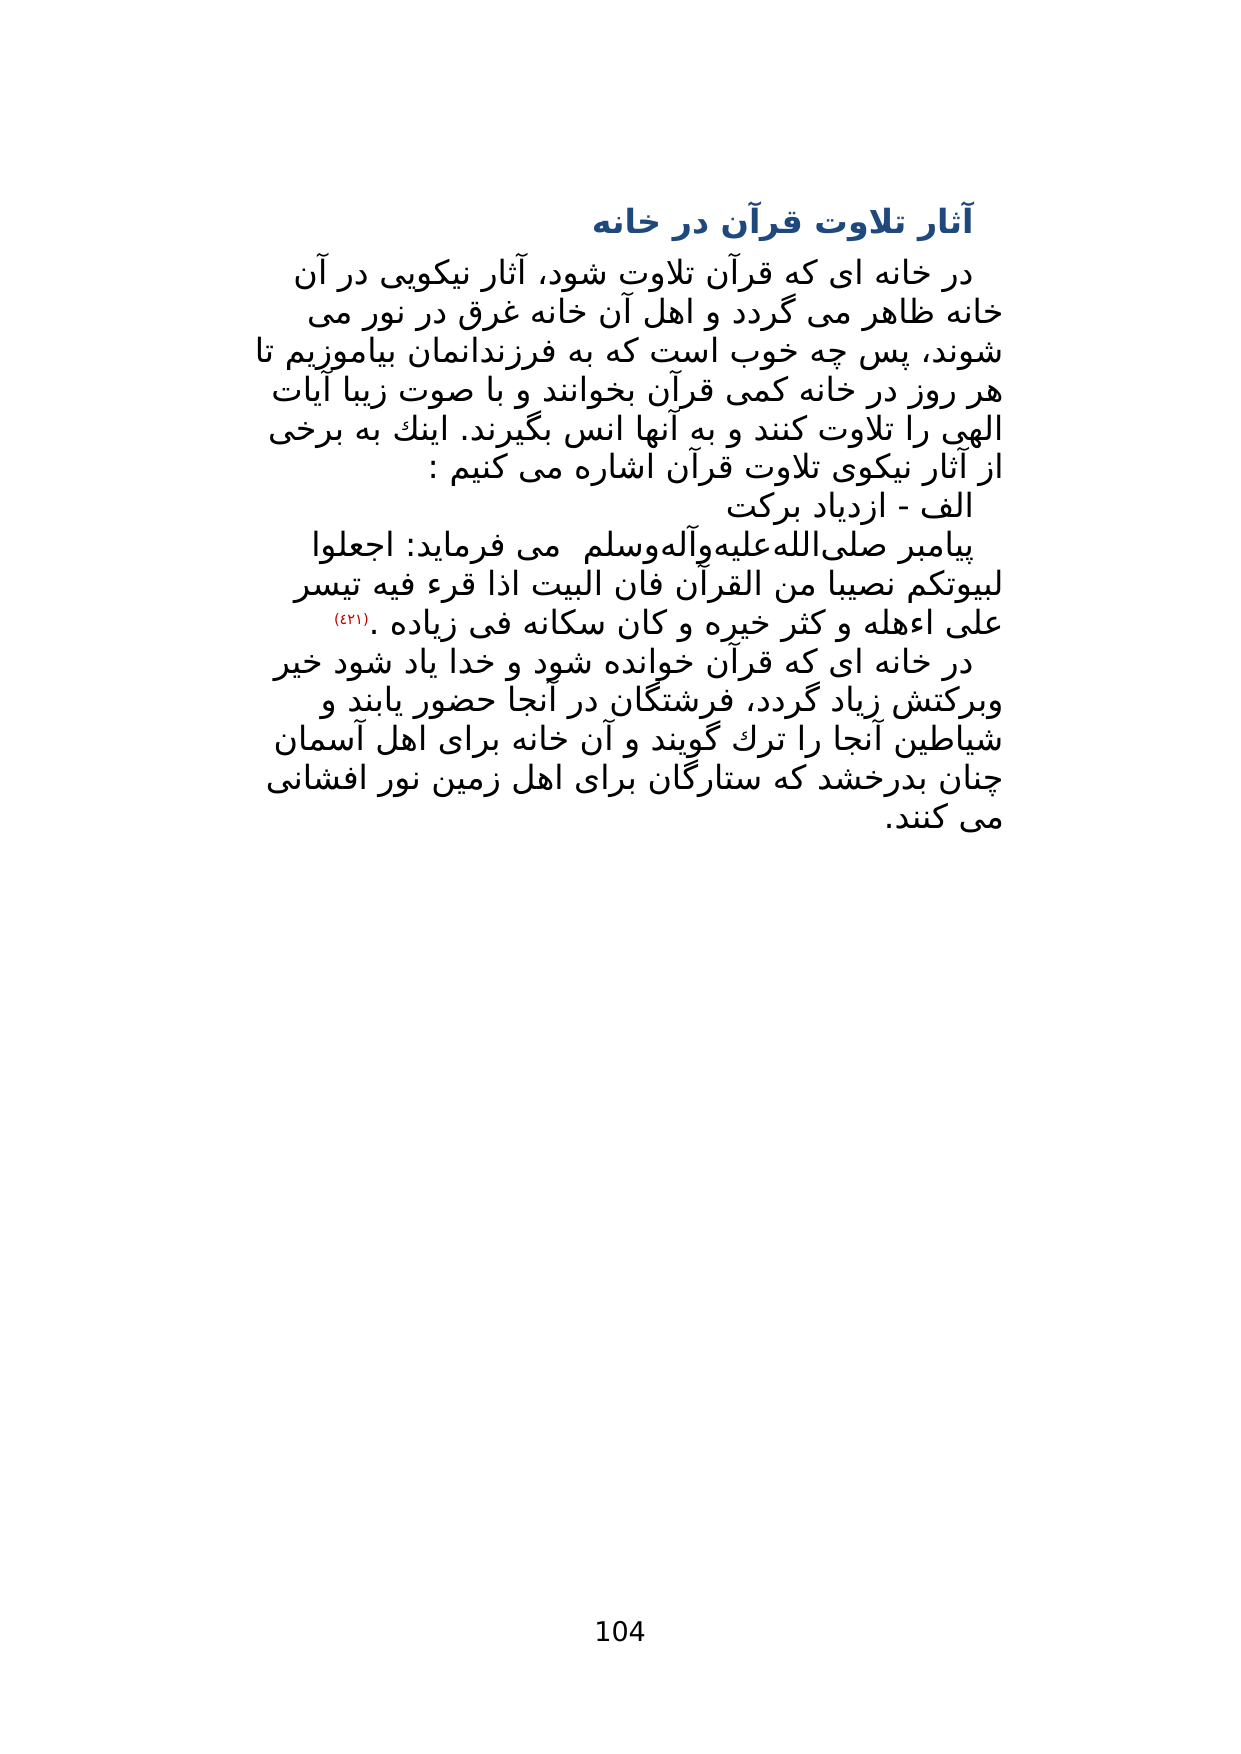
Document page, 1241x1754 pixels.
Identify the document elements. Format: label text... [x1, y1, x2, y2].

subtitle آثار تلاوت قرآن در خانه [236, 202, 1004, 241]
text الف - ازدياد بركت [236, 487, 1004, 526]
text در خانه اى كه قرآن خوانده شود و خدا ياد شود خير وبركتش زياد گردد، فرشتگان در آنجا حضور يابند و شياطين آنجا را ترك گويند و آن خانه براى اهل آسمان چنان بدرخشد كه ستارگان براى اهل زمين نور افشانى مى كنند. [236, 642, 1004, 836]
text در خانه اى كه قرآن تلاوت شود، آثار نيكويى در آن خانه ظاهر مى گردد و اهل آن خانه غرق در نور مى شوند، پس چه خوب است كه به فرزندانمان بياموزيم تا هر روز در خانه كمى قرآن بخوانند و با صوت زيبا آيات الهى را تلاوت كنند و به آنها انس بگيرند. اينك به برخى از آثار نيكوى تلاوت قرآن اشاره مى كنيم : [236, 253, 1004, 487]
text پيامبر صلى‌الله‌عليه‌وآله‌وسلم مى فرمايد: اجعلوا لبيوتكم نصيبا من القرآن فان البيت اذا قرء فيه تيسر على اءهله و كثر خيره و كان سكانه فى زياده .(٤٢١) [236, 526, 1004, 642]
